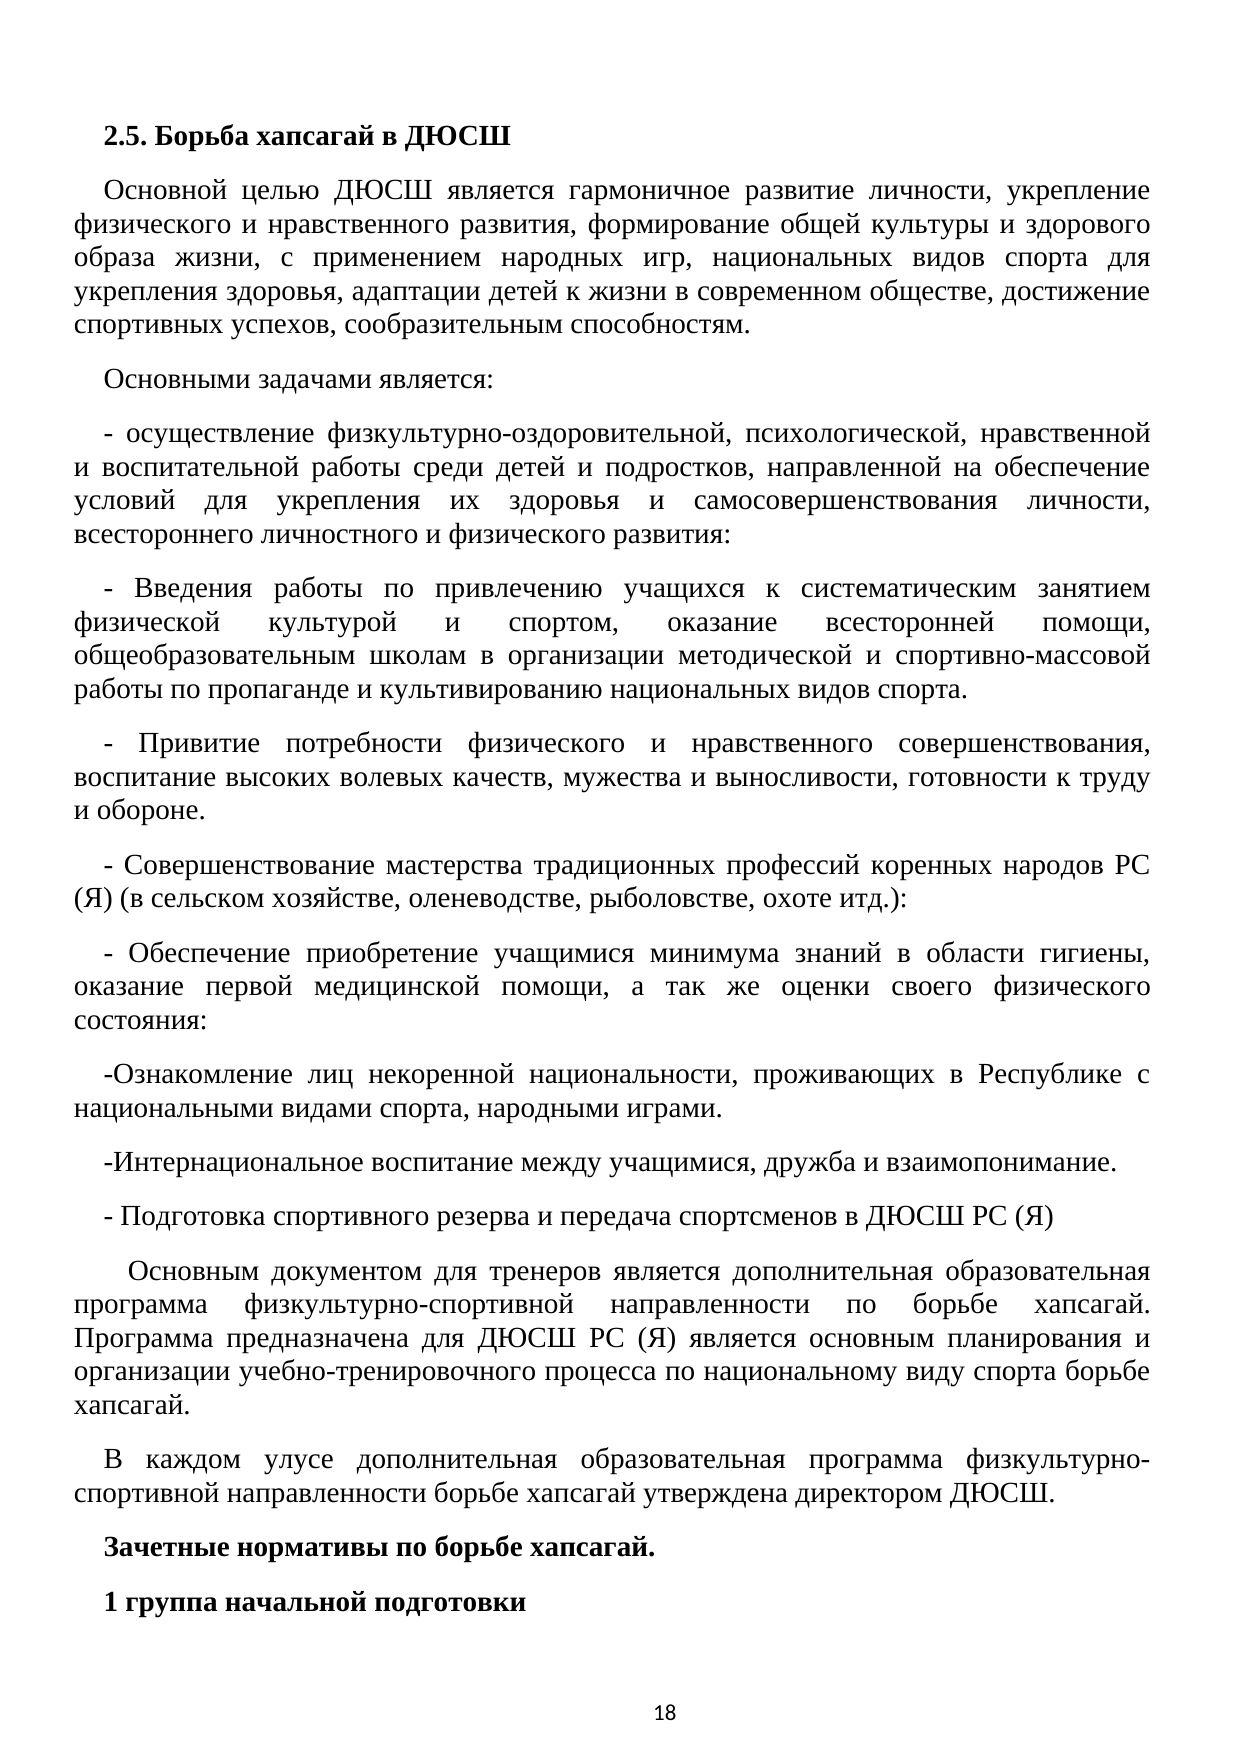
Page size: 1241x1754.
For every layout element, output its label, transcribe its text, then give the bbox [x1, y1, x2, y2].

text В каждом улусе дополнительная образовательная программа физкультурно-спортивной направленности борьбе хапсагай утверждена директором ДЮСШ. [74, 1441, 1152, 1508]
text - осуществление физкультурно-оздоровительной, психологической, нравственной и воспитательной работы среди детей и подростков, направленной на обеспечение условий для укрепления их здоровья и самосовершенствования личности, всестороннего личностного и физического развития: [74, 415, 1152, 549]
text - Подготовка спортивного резерва и передача спортсменов в ДЮСШ РС (Я) [74, 1198, 1152, 1232]
text -Интернациональное воспитание между учащимися, дружба и взаимопонимание. [74, 1144, 1152, 1178]
text Основным документом для тренеров является дополнительная образовательная программа физкультурно-спортивной направленности по борьбе хапсагай. Программа предназначена для ДЮСШ РС (Я) является основным планирования и организации учебно-тренировочного процесса по национальному виду спорта борьбе хапсагай. [74, 1253, 1152, 1421]
text - Введения работы по привлечению учащихся к систематическим занятием физической культурой и спортом, оказание всесторонней помощи, общеобразовательным школам в организации методической и спортивно-массовой работы по пропаганде и культивированию национальных видов спорта. [74, 570, 1152, 704]
text - Обеспечение приобретение учащимися минимума знаний в области гигиены, оказание первой медицинской помощи, а так же оценки своего физического состояния: [74, 935, 1152, 1035]
text Основными задачами является: [74, 361, 1152, 394]
text 2.5. Борьба хапсагай в ДЮСШ [74, 118, 1152, 152]
text - Совершенствование мастерства традиционных профессий коренных народов РС (Я) (в сельском хозяйстве, оленеводстве, рыболовстве, охоте итд.): [74, 847, 1152, 914]
text -Ознакомление лиц некоренной национальности, проживающих в Республике с национальными видами спорта, народными играми. [74, 1056, 1152, 1123]
text Зачетные нормативы по борьбе хапсагай. [74, 1529, 1152, 1563]
text 1 группа начальной подготовки [74, 1584, 1152, 1617]
text Основной целью ДЮСШ является гармоничное развитие личности, укрепление физического и нравственного развития, формирование общей культуры и здорового образа жизни, с применением народных игр, национальных видов спорта для укрепления здоровья, адаптации детей к жизни в современном обществе, достижение спортивных успехов, сообразительным способностям. [74, 172, 1152, 340]
text - Привитие потребности физического и нравственного совершенствования, воспитание высоких волевых качеств, мужества и выносливости, готовности к труду и обороне. [74, 725, 1152, 826]
